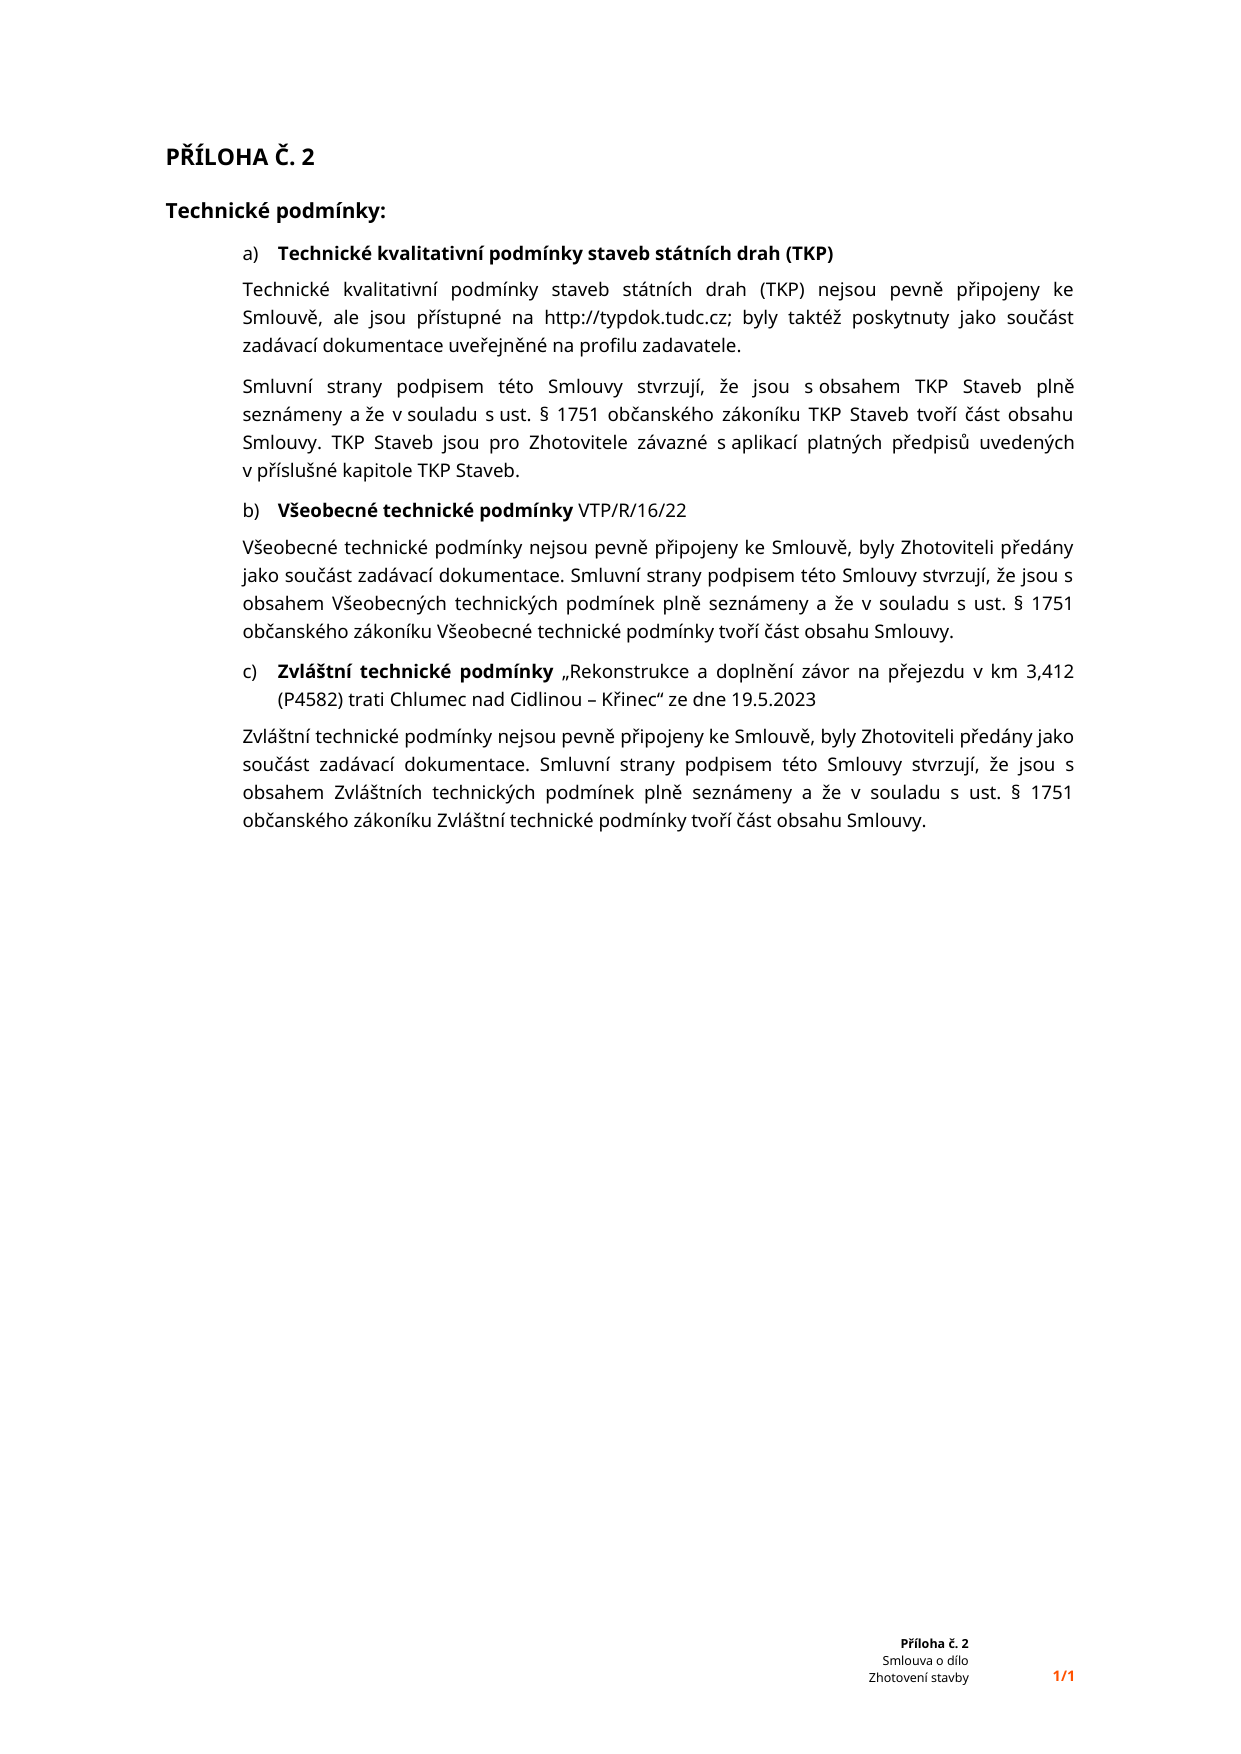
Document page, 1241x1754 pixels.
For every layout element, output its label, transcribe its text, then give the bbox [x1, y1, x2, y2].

list Zvláštní technické podmínky „Rekonstrukce a doplnění závor na přejezdu v km 3,412 (P4582) trati Chlumec nad Cidlinou – Křinec“ ze dne 19.5.2023 [242, 659, 1075, 712]
text Smluvní strany podpisem této Smlouvy stvrzují, že jsou s obsahem TKP Staveb plně seznámeny a že v souladu s ust. § 1751 občanského zákoníku TKP Staveb tvoří část obsahu Smlouvy. TKP Staveb jsou pro Zhotovitele závazné s aplikací platných předpisů uvedených v příslušné kapitole TKP Staveb. [242, 373, 1075, 483]
text Technické podmínky: [165, 197, 1075, 225]
list Technické kvalitativní podmínky staveb státních drah (TKP) [242, 240, 1075, 266]
text Všeobecné technické podmínky nejsou pevně připojeny ke Smlouvě, byly Zhotoviteli předány jako součást zadávací dokumentace. Smluvní strany podpisem této Smlouvy stvrzují, že jsou s obsahem Všeobecných technických podmínek plně seznámeny a že v souladu s ust. § 1751 občanského zákoníku Všeobecné technické podmínky tvoří část obsahu Smlouvy. [242, 534, 1075, 644]
text Příloha č. 2 [165, 141, 1075, 173]
text Technické kvalitativní podmínky staveb státních drah (TKP) nejsou pevně připojeny ke Smlouvě, ale jsou přístupné na http://typdok.tudc.cz; byly taktéž poskytnuty jako součást zadávací dokumentace uveřejněné na profilu zadavatele. [242, 277, 1075, 358]
list Všeobecné technické podmínky VTP/R/16/22 [242, 498, 1075, 523]
text Zvláštní technické podmínky nejsou pevně připojeny ke Smlouvě, byly Zhotoviteli předány jako součást zadávací dokumentace. Smluvní strany podpisem této Smlouvy stvrzují, že jsou s obsahem Zvláštních technických podmínek plně seznámeny a že v souladu s ust. § 1751 občanského zákoníku Zvláštní technické podmínky tvoří část obsahu Smlouvy. [242, 723, 1075, 833]
